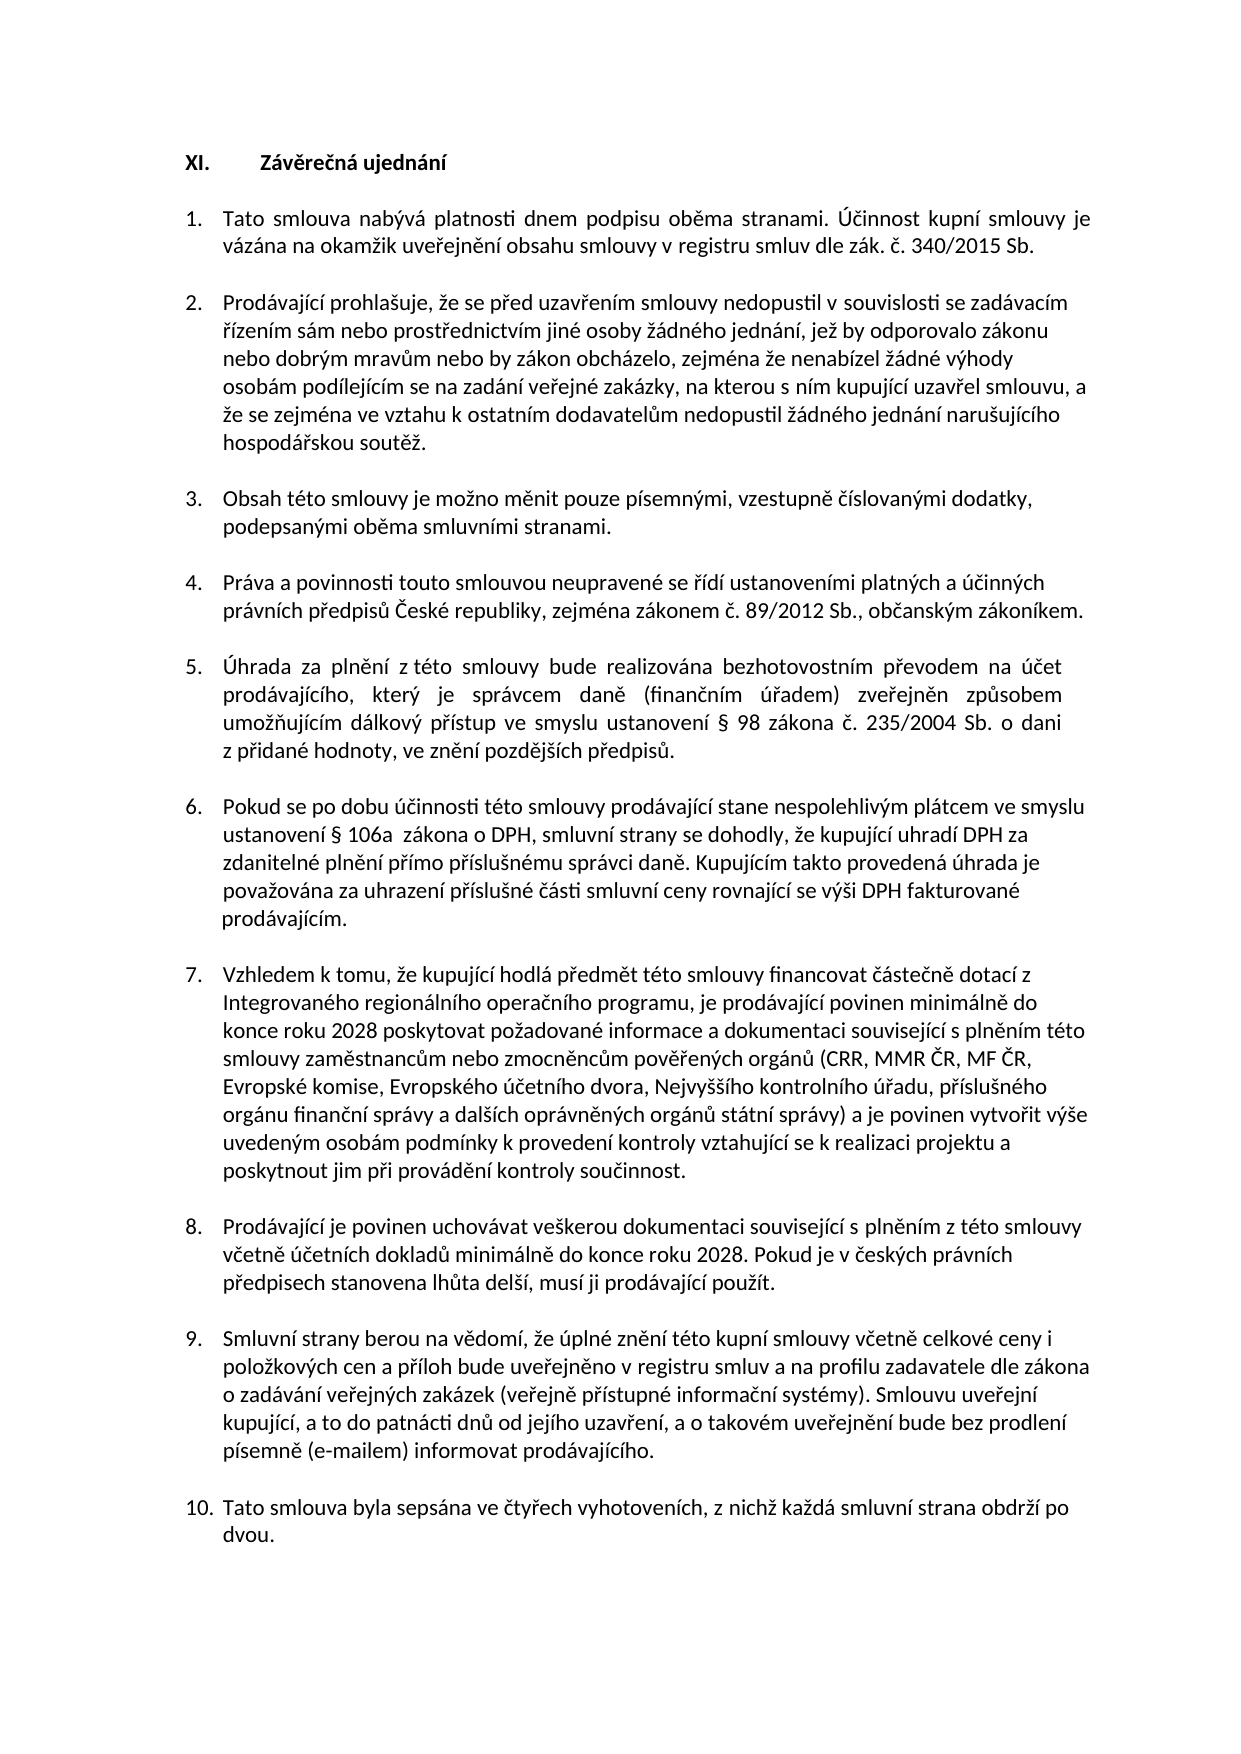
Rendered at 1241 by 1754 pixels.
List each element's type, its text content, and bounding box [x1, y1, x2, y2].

list Tato smlouva byla sepsána ve čtyřech vyhotoveních, z nichž každá smluvní strana obdrží po dvou. [185, 1493, 1093, 1549]
list Prodávající prohlašuje, že se před uzavřením smlouvy nedopustil v souvislosti se zadávacím řízením sám nebo prostřednictvím jiné osoby žádného jednání, jež by odporovalo zákonu nebo dobrým mravům nebo by zákon obcházelo, zejména že nenabízel žádné výhody osobám podílejícím se na zadání veřejné zakázky, na kterou s ním kupující uzavřel smlouvu, a že se zejména ve vztahu k ostatním dodavatelům nedopustil žádného jednání narušujícího hospodářskou soutěž. [185, 288, 1093, 456]
list Závěrečná ujednání [185, 148, 1093, 176]
list Tato smlouva nabývá platnosti dnem podpisu oběma stranami. Účinnost kupní smlouvy je vázána na okamžik uveřejnění obsahu smlouvy v registru smluv dle zák. č. 340/2015 Sb. [185, 204, 1093, 260]
list Úhrada za plnění z této smlouvy bude realizována bezhotovostním převodem na účet prodávajícího, který je správcem daně (finančním úřadem) zveřejněn způsobem umožňujícím dálkový přístup ve smyslu ustanovení § 98 zákona č. 235/2004 Sb. o dani z přidané hodnoty, ve znění pozdějších předpisů. [185, 652, 1063, 764]
text prodávajícím. [148, 904, 1093, 932]
list Smluvní strany berou na vědomí, že úplné znění této kupní smlouvy včetně celkové ceny i položkových cen a příloh bude uveřejněno v registru smluv a na profilu zadavatele dle zákona o zadávání veřejných zakázek (veřejně přístupné informační systémy). Smlouvu uveřejní kupující, a to do patnácti dnů od jejího uzavření, a o takovém uveřejnění bude bez prodlení písemně (e-mailem) informovat prodávajícího. [185, 1324, 1093, 1464]
list Pokud se po dobu účinnosti této smlouvy prodávající stane nespolehlivým plátcem ve smyslu ustanovení § 106a zákona o DPH, smluvní strany se dohodly, že kupující uhradí DPH za zdanitelné plnění přímo příslušnému správci daně. Kupujícím takto provedená úhrada je považována za uhrazení příslušné části smluvní ceny rovnající se výši DPH fakturované [185, 792, 1093, 904]
list Prodávající je povinen uchovávat veškerou dokumentaci související s plněním z této smlouvy včetně účetních dokladů minimálně do konce roku 2028. Pokud je v českých právních předpisech stanovena lhůta delší, musí ji prodávající použít. [185, 1212, 1093, 1296]
list Vzhledem k tomu, že kupující hodlá předmět této smlouvy financovat částečně dotací z Integrovaného regionálního operačního programu, je prodávající povinen minimálně do konce roku 2028 poskytovat požadované informace a dokumentaci související s plněním této smlouvy zaměstnancům nebo zmocněncům pověřených orgánů (CRR, MMR ČR, MF ČR, Evropské komise, Evropského účetního dvora, Nejvyššího kontrolního úřadu, příslušného orgánu finanční správy a dalších oprávněných orgánů státní správy) a je povinen vytvořit výše uvedeným osobám podmínky k provedení kontroly vztahující se k realizaci projektu a poskytnout jim při provádění kontroly součinnost. [185, 960, 1093, 1184]
list Obsah této smlouvy je možno měnit pouze písemnými, vzestupně číslovanými dodatky, podepsanými oběma smluvními stranami. [185, 484, 1093, 540]
list Práva a povinnosti touto smlouvou neupravené se řídí ustanoveními platných a účinných právních předpisů České republiky, zejména zákonem č. 89/2012 Sb., občanským zákoníkem. [185, 568, 1093, 624]
